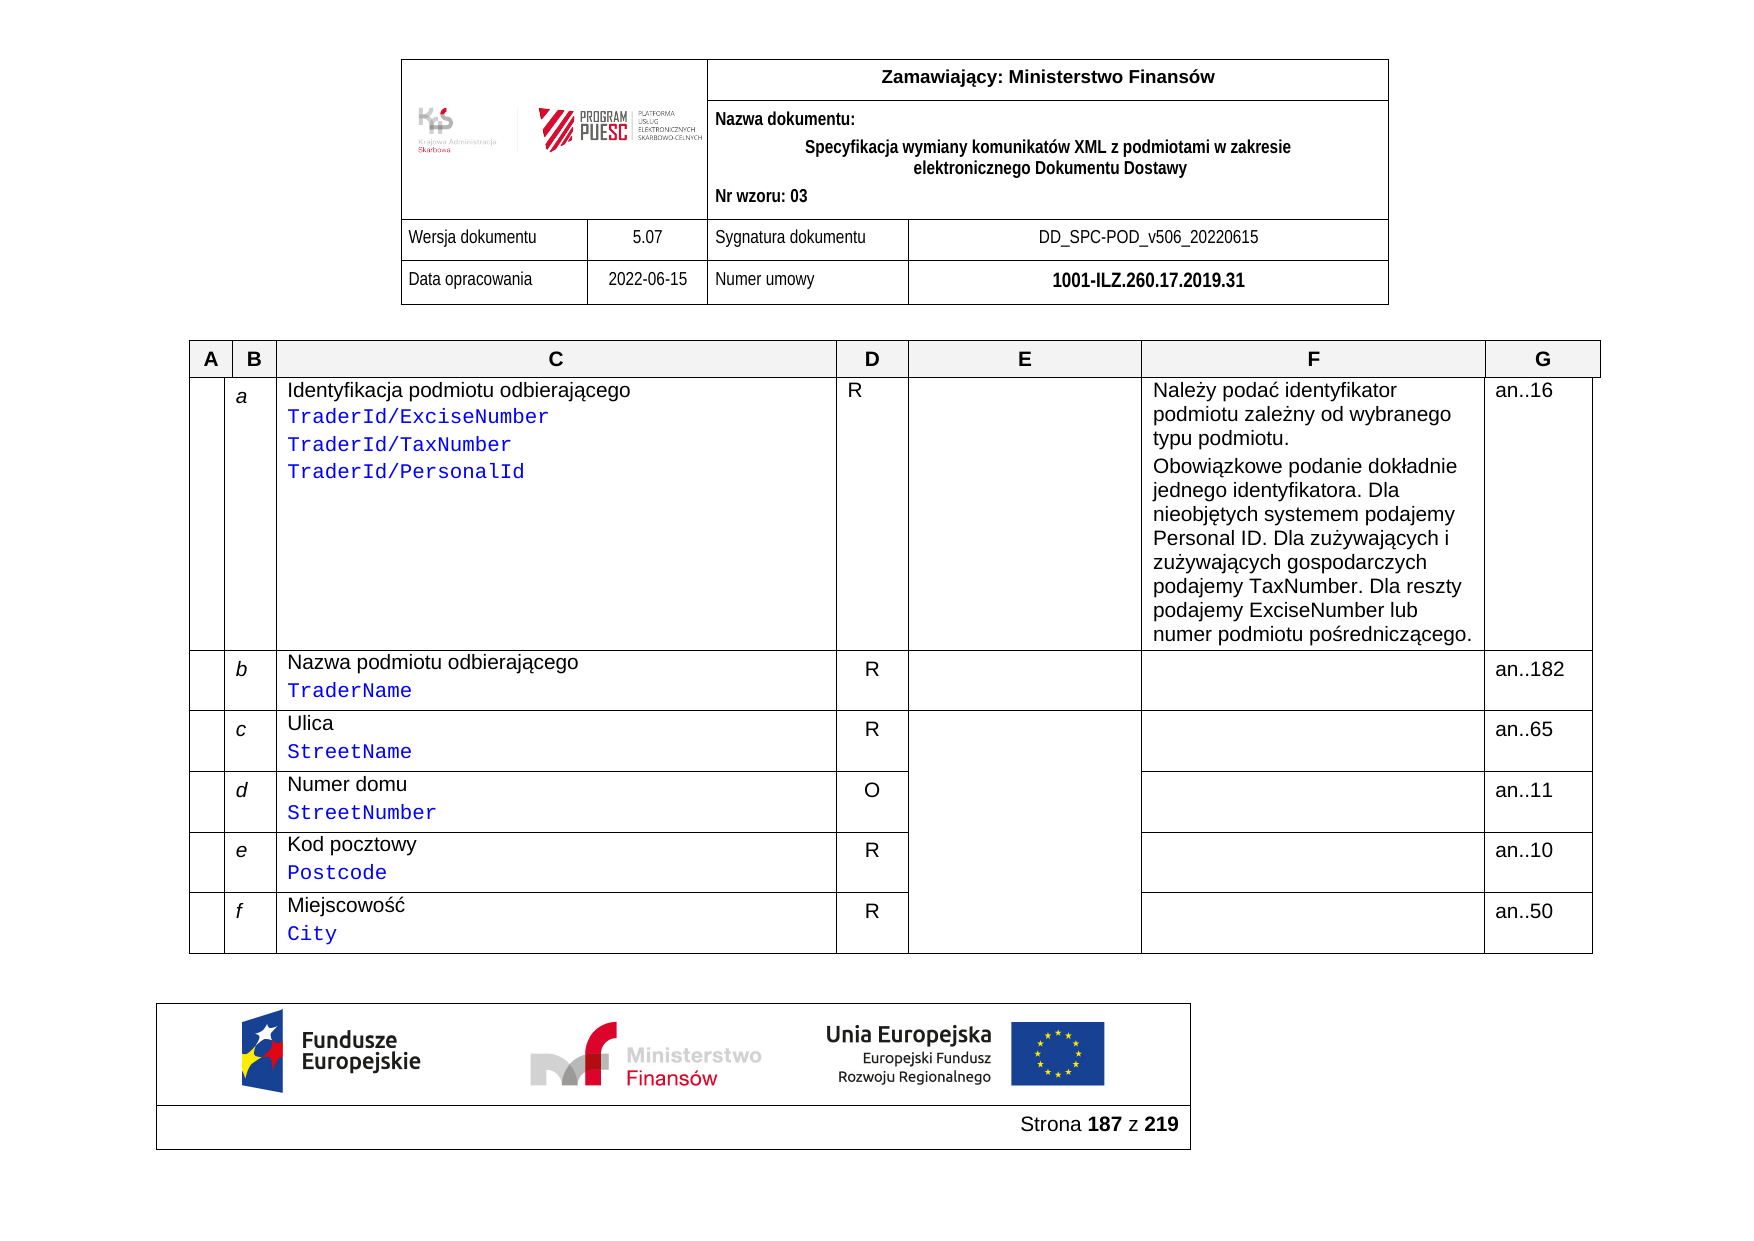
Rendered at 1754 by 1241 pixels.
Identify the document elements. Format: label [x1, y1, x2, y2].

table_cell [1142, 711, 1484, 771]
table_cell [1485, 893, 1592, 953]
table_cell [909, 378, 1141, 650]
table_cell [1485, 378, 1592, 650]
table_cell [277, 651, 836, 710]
picture [242, 1009, 1105, 1093]
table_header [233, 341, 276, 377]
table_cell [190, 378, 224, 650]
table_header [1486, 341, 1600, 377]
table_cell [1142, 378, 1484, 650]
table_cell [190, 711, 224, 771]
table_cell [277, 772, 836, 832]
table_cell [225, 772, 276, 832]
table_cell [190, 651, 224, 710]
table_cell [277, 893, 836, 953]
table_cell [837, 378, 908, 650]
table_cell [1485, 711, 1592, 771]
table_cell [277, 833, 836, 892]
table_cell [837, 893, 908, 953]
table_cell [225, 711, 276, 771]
picture [408, 97, 702, 163]
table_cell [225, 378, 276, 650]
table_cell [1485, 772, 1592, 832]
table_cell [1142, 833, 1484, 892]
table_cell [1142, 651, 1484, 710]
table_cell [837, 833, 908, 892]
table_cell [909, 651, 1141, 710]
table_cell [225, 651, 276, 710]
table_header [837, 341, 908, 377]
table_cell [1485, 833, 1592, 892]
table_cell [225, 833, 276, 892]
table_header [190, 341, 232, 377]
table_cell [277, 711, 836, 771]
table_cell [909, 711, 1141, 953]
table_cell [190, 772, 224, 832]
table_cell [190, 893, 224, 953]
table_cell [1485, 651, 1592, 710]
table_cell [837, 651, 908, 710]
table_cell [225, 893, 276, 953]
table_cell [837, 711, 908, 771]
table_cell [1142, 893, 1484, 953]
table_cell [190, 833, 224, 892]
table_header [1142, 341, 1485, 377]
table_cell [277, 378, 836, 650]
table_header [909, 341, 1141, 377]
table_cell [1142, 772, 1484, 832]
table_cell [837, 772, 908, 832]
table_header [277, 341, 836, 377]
